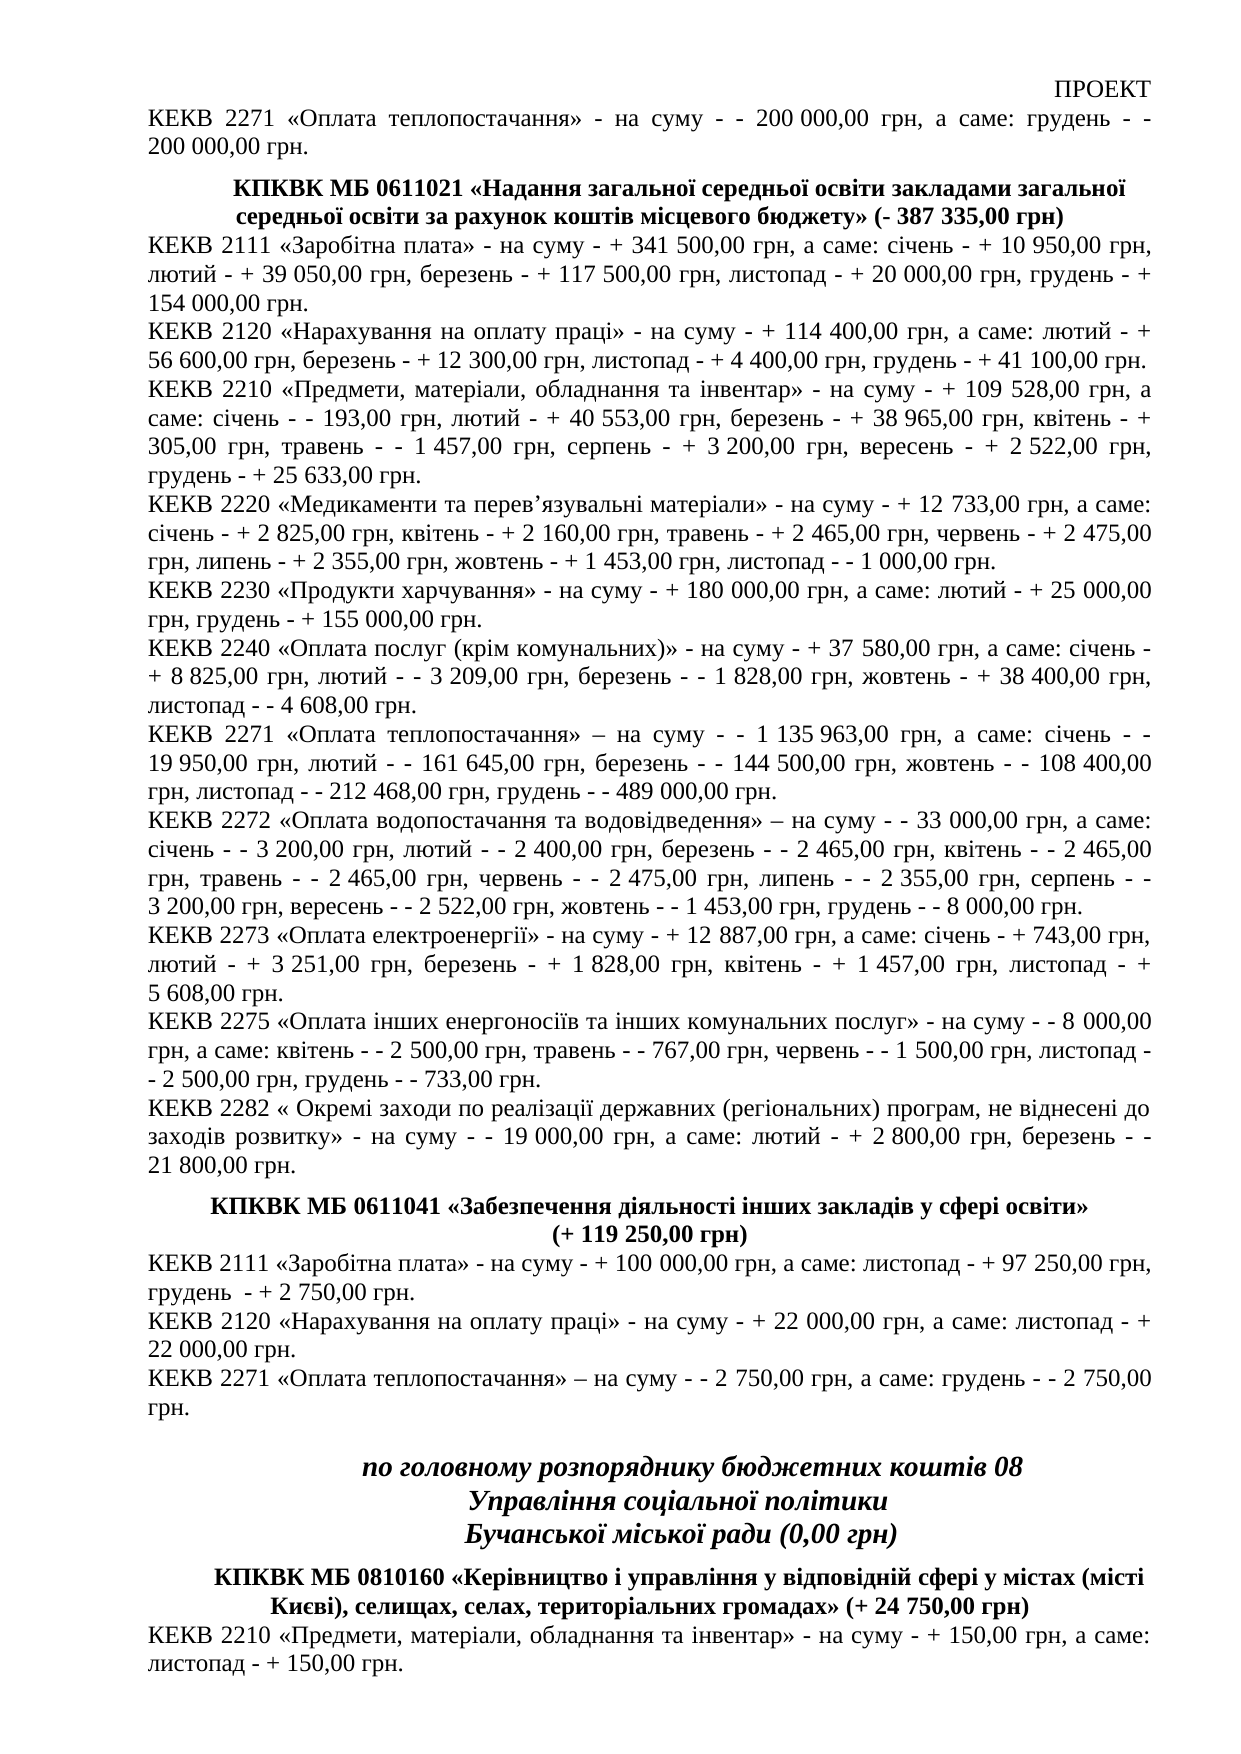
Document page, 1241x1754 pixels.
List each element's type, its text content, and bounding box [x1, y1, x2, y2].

text КЕКВ 2210 «Предмети, матеріали, обладнання та інвентар» - на суму - + 109 528,00 грн, а саме: січень - - 193,00 грн, лютий - + 40 553,00 грн, березень - + 38 965,00 грн, квітень - + 305,00 грн, травень - - 1 457,00 грн, серпень - + 3 200,00 грн, вересень - + 2 522,00 грн, грудень - + 25 633,00 грн. [148, 374, 1152, 489]
text КПКВК МБ 0810160 «Керівництво і управління у відповідній сфері у містах (місті Києві), селищах, селах, територіальних громадах» (+ 24 750,00 грн) [148, 1562, 1152, 1620]
text КЕКВ 2120 «Нарахування на оплату праці» - на суму - + 114 400,00 грн, а саме: лютий - + 56 600,00 грн, березень - + 12 300,00 грн, листопад - + 4 400,00 грн, грудень - + 41 100,00 грн. [148, 316, 1152, 374]
text (+ 119 250,00 грн) [148, 1219, 1152, 1248]
text КЕКВ 2282 « Окремі заходи по реалізації державних (регіональних) програм, не віднесені до заходів розвитку» - на суму - - 19 000,00 грн, а саме: лютий - + 2 800,00 грн, березень - - 21 800,00 грн. [148, 1093, 1152, 1179]
text КЕКВ 2271 «Оплата теплопостачання» – на суму - - 2 750,00 грн, а саме: грудень - - 2 750,00 грн. [148, 1363, 1152, 1421]
text КЕКВ 2273 «Оплата електроенергії» - на суму - + 12 887,00 грн, а саме: січень - + 743,00 грн, лютий - + 3 251,00 грн, березень - + 1 828,00 грн, квітень - + 1 457,00 грн, листопад - + 5 608,00 грн. [148, 920, 1152, 1006]
text КЕКВ 2210 «Предмети, матеріали, обладнання та інвентар» - на суму - + 150,00 грн, а саме: листопад - + 150,00 грн. [148, 1620, 1152, 1677]
text КЕКВ 2240 «Оплата послуг (крім комунальних)» - на суму - + 37 580,00 грн, а саме: січень - + 8 825,00 грн, лютий - - 3 209,00 грн, березень - - 1 828,00 грн, жовтень - + 38 400,00 грн, листопад - - 4 608,00 грн. [148, 633, 1152, 719]
text КПКВК МБ 0611021 «Надання загальної середньої освіти закладами загальної середньої освіти за рахунок коштів місцевого бюджету» (- 387 335,00 грн) [148, 173, 1152, 230]
text КЕКВ 2271 «Оплата теплопостачання» – на суму - - 1 135 963,00 грн, а саме: січень - - 19 950,00 грн, лютий - - 161 645,00 грн, березень - - 144 500,00 грн, жовтень - - 108 400,00 грн, листопад - - 212 468,00 грн, грудень - - 489 000,00 грн. [148, 719, 1152, 805]
text КЕКВ 2230 «Продукти харчування» - на суму - + 180 000,00 грн, а саме: лютий - + 25 000,00 грн, грудень - + 155 000,00 грн. [148, 575, 1152, 633]
text КЕКВ 2272 «Оплата водопостачання та водовідведення» – на суму - - 33 000,00 грн, а саме: січень - - 3 200,00 грн, лютий - - 2 400,00 грн, березень - - 2 465,00 грн, квітень - - 2 465,00 грн, травень - - 2 465,00 грн, червень - - 2 475,00 грн, липень - - 2 355,00 грн, серпень - - 3 200,00 грн, вересень - - 2 522,00 грн, жовтень - - 1 453,00 грн, грудень - - 8 000,00 грн. [148, 805, 1152, 920]
text КЕКВ 2275 «Оплата інших енергоносіїв та інших комунальних послуг» - на суму - - 8 000,00 грн, а саме: квітень - - 2 500,00 грн, травень - - 767,00 грн, червень - - 1 500,00 грн, листопад - - 2 500,00 грн, грудень - - 733,00 грн. [148, 1006, 1152, 1093]
text по головному розпоряднику бюджетних коштів 08 [148, 1449, 1152, 1483]
text КПКВК МБ 0611041 «Забезпечення діяльності інших закладів у сфері освіти» [148, 1191, 1152, 1219]
text Управління соціальної політики [148, 1483, 1152, 1517]
text КЕКВ 2111 «Заробітна плата» - на суму - + 100 000,00 грн, а саме: листопад - + 97 250,00 грн, грудень - + 2 750,00 грн. [148, 1248, 1152, 1306]
text КЕКВ 2111 «Заробітна плата» - на суму - + 341 500,00 грн, а саме: січень - + 10 950,00 грн, лютий - + 39 050,00 грн, березень - + 117 500,00 грн, листопад - + 20 000,00 грн, грудень - + 154 000,00 грн. [148, 230, 1152, 316]
text Бучанської міської ради (0,00 грн) [148, 1517, 1152, 1550]
text КЕКВ 2120 «Нарахування на оплату праці» - на суму - + 22 000,00 грн, а саме: листопад - + 22 000,00 грн. [148, 1306, 1152, 1363]
text КЕКВ 2220 «Медикаменти та перев’язувальні матеріали» - на суму - + 12 733,00 грн, а саме: січень - + 2 825,00 грн, квітень - + 2 160,00 грн, травень - + 2 465,00 грн, червень - + 2 475,00 грн, липень - + 2 355,00 грн, жовтень - + 1 453,00 грн, листопад - - 1 000,00 грн. [148, 489, 1152, 575]
text КЕКВ 2271 «Оплата теплопостачання» - на суму - - 200 000,00 грн, а саме: грудень - - 200 000,00 грн. [148, 103, 1152, 160]
